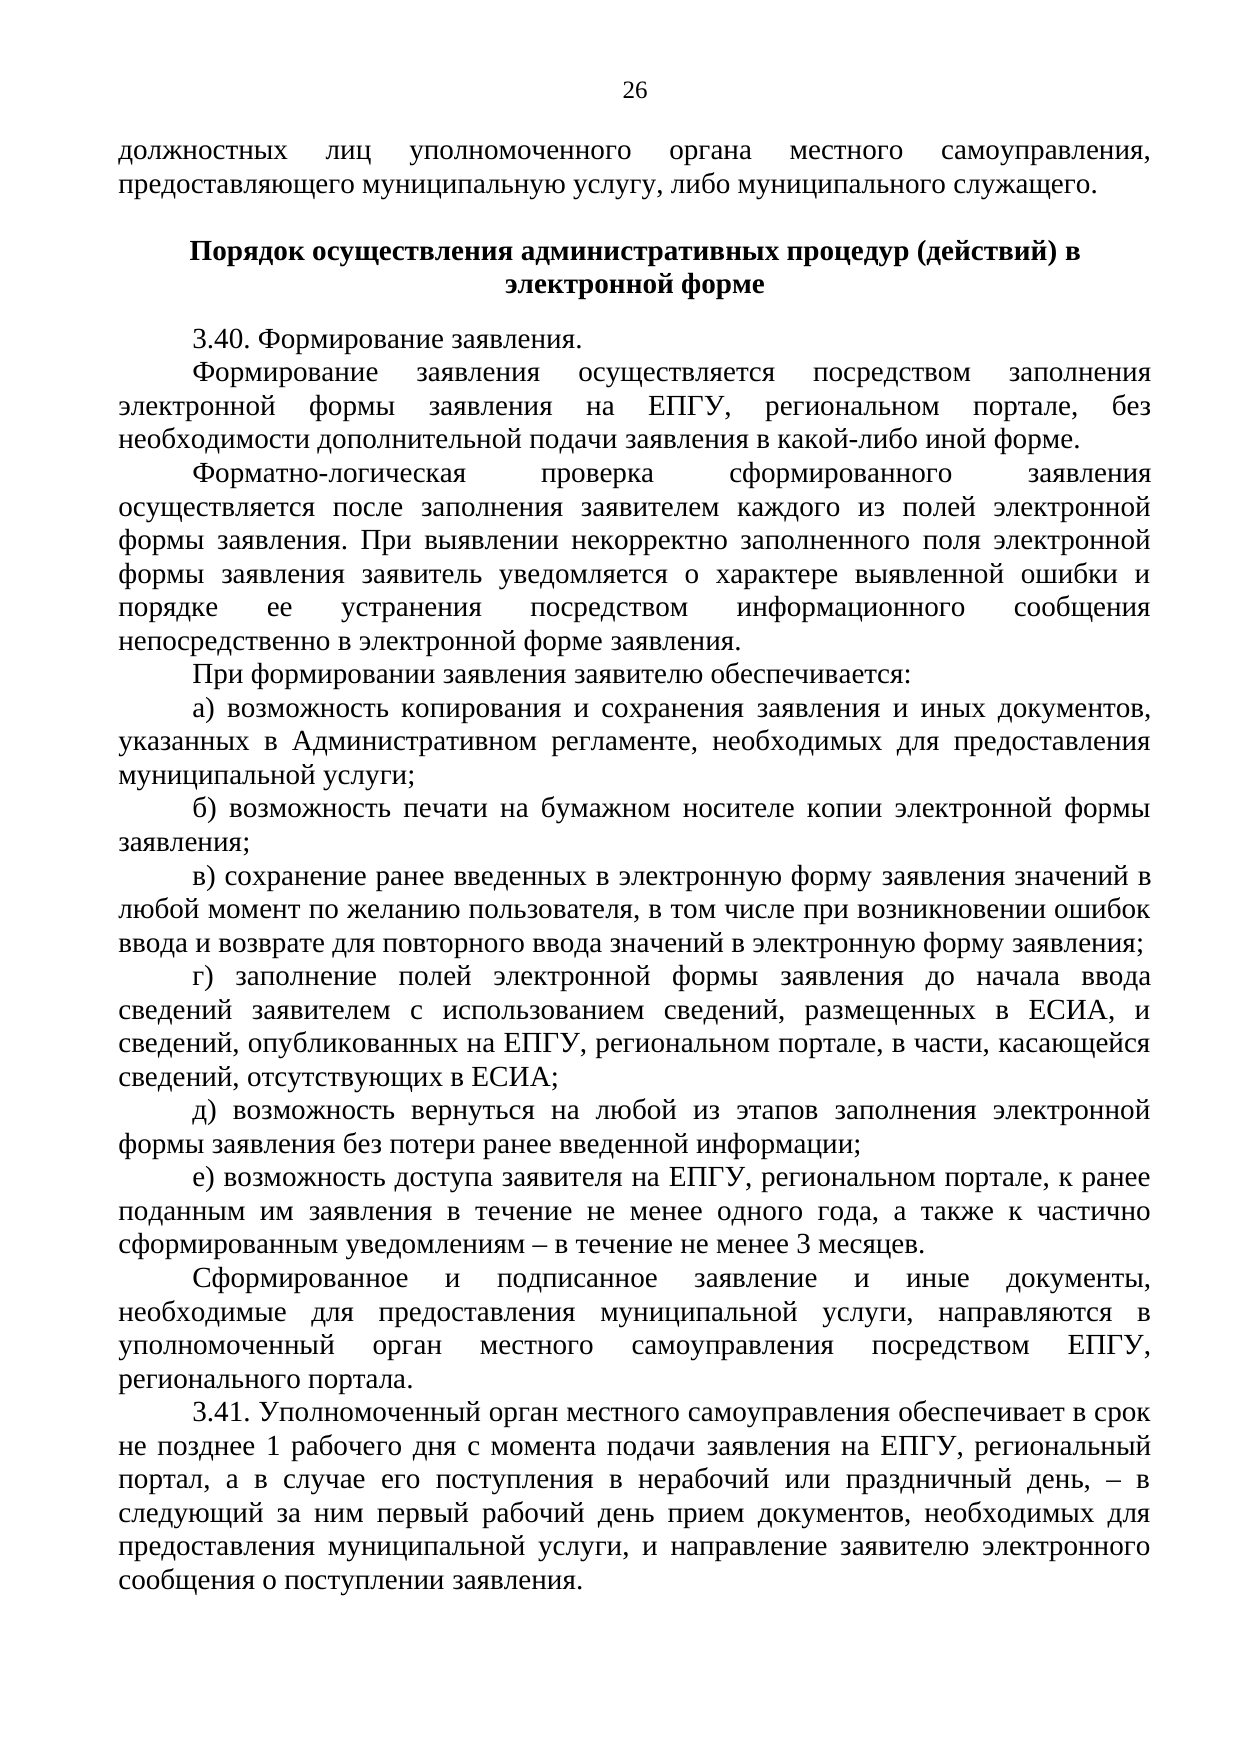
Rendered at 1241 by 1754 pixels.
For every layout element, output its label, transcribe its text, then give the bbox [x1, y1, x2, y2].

text Форматно-логическая проверка сформированного заявления осуществляется после заполнения заявителем каждого из полей электронной формы заявления. При выявлении некорректно заполненного поля электронной формы заявления заявитель уведомляется о характере выявленной ошибки и порядке ее устранения посредством информационного сообщения непосредственно в электронной форме заявления. [118, 455, 1152, 656]
text 3.41. Уполномоченный орган местного самоуправления обеспечивает в срок не позднее 1 рабочего дня с момента подачи заявления на ЕПГУ, региональный портал, а в случае его поступления в нерабочий или праздничный день, – в следующий за ним первый рабочий день прием документов, необходимых для предоставления муниципальной услуги, и направление заявителю электронного сообщения о поступлении заявления. [118, 1394, 1152, 1596]
text Порядок осуществления административных процедур (действий) в электронной форме [118, 233, 1152, 300]
text а) возможность копирования и сохранения заявления и иных документов, указанных в Административном регламенте, необходимых для предоставления муниципальной услуги; [118, 690, 1152, 791]
text При формировании заявления заявителю обеспечивается: [118, 656, 1152, 690]
text в) сохранение ранее введенных в электронную форму заявления значений в любой момент по желанию пользователя, в том числе при возникновении ошибок ввода и возврате для повторного ввода значений в электронную форму заявления; [118, 858, 1152, 958]
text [118, 132, 1152, 199]
text г) заполнение полей электронной формы заявления до начала ввода сведений заявителем с использованием сведений, размещенных в ЕСИА, и сведений, опубликованных на ЕПГУ, региональном портале, в части, касающейся сведений, отсутствующих в ЕСИА; [118, 958, 1152, 1092]
text д) возможность вернуться на любой из этапов заполнения электронной формы заявления без потери ранее введенной информации; [118, 1092, 1152, 1159]
text 3.40. Формирование заявления. [118, 321, 1152, 354]
text Формирование заявления осуществляется посредством заполнения электронной формы заявления на ЕПГУ, региональном портале, без необходимости дополнительной подачи заявления в какой-либо иной форме. [118, 354, 1152, 455]
text е) возможность доступа заявителя на ЕПГУ, региональном портале, к ранее поданным им заявления в течение не менее одного года, а также к частично сформированным уведомлениям – в течение не менее 3 месяцев. [118, 1159, 1152, 1260]
text Сформированное и подписанное заявление и иные документы, необходимые для предоставления муниципальной услуги, направляются в уполномоченный орган местного самоуправления посредством ЕПГУ, регионального портала. [118, 1260, 1152, 1394]
text б) возможность печати на бумажном носителе копии электронной формы заявления; [118, 791, 1152, 858]
